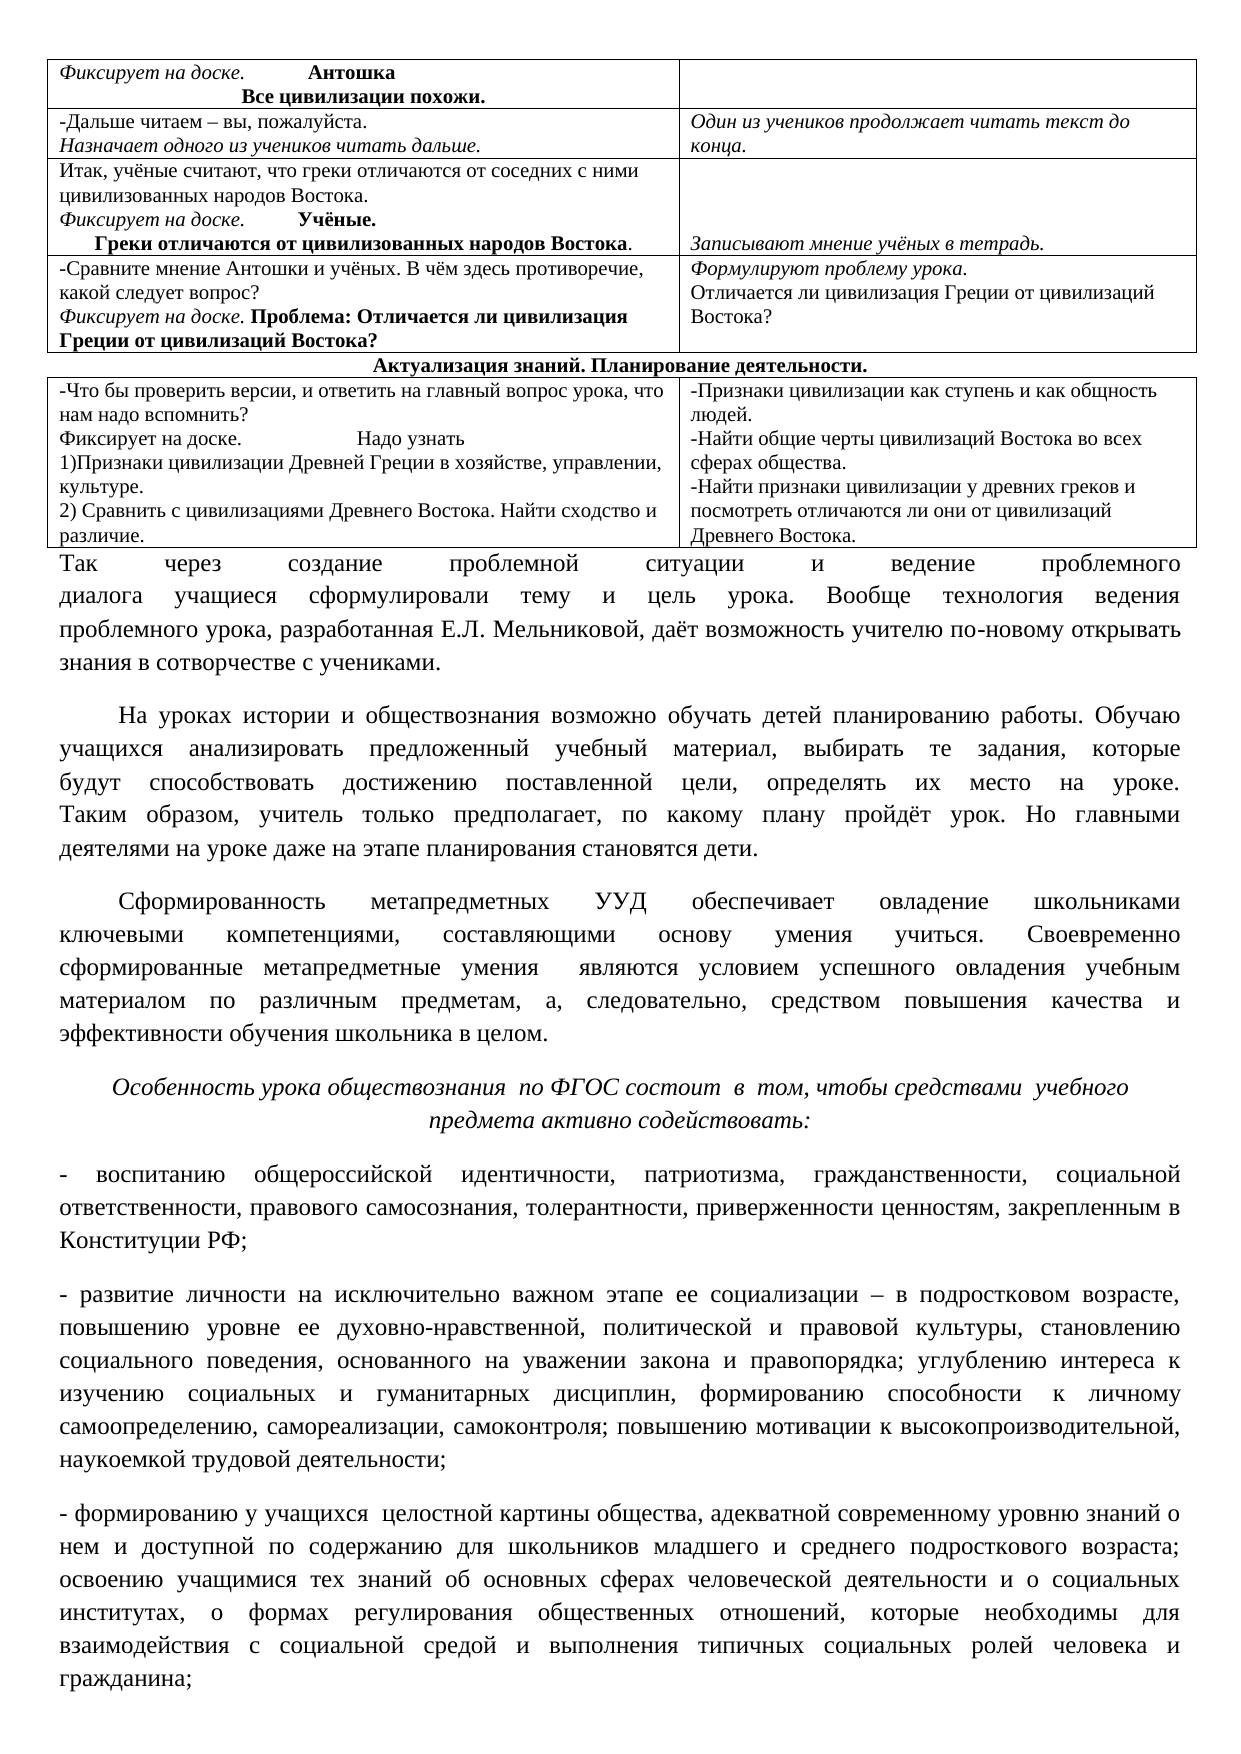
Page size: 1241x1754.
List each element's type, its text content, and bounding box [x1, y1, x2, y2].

table_cell Записывают мнение учёных в тетрадь. [680, 159, 1196, 255]
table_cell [48, 60, 679, 108]
text - развитие личности на исключительно важном этапе ее социализации – в подростковом возрасте, повышению уровне ее духовно-нравственной, политической и правовой культуры, становлению социального поведения, основанного на уважении закона и правопорядка; углублению интереса к изучению социальных и гуманитарных дисциплин, формированию способности к личному самоопределению, самореализации, самоконтроля; повышению мотивации к высокопроизводительной, наукоемкой трудовой деятельности; [59, 1279, 1181, 1473]
table_cell Формулируют проблему урока. Отличается ли цивилизация Греции от цивилизаций Востока? [680, 256, 1196, 352]
text Актуализация знаний. Планирование деятельности. [59, 353, 1181, 377]
table_cell -Дальше читаем – вы, пожалуйста. Назначает одного из учеников читать дальше. [48, 109, 679, 157]
text Сформированность метапредметных УУД обеспечивает овладение школьниками ключевыми компетенциями, составляющими основу умения учиться. Своевременно сформированные метапредметные умения являются условием успешного овладения учебным материалом по различным предметам, а, следовательно, средством повышения качества и эффективности обучения школьника в целом. [59, 886, 1181, 1047]
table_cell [680, 60, 1196, 108]
text Особенность урока обществознания по ФГОС состоит в том, чтобы средствами учебного предмета активно содействовать: [59, 1072, 1181, 1134]
text Так через создание проблемной ситуации и ведение проблемного диалога учащиеся сформулировали тему и цель урока. Вообще технология ведения проблемного урока, разработанная Е.Л. Мельниковой, даёт возможность учителю по-новому открывать знания в сотворчестве с учениками. [59, 548, 1181, 675]
table_cell -Сравните мнение Антошки и учёных. В чём здесь противоречие, какой следует вопрос? Фиксирует на доске. Проблема: Отличается ли цивилизация Греции от цивилизаций Востока? [48, 256, 679, 352]
table_header -Признаки цивилизации как ступень и как общность людей. -Найти общие черты цивилизаций Востока во всех сферах общества. -Найти признаки цивилизации у древних греков и посмотреть отличаются ли они от цивилизаций Древнего Востока. [680, 378, 1196, 547]
text На уроках истории и обществознания возможно обучать детей планированию работы. Обучаю учащихся анализировать предложенный учебный материал, выбирать те задания, которые будут способствовать достижению поставленной цели, определять их место на уроке. Таким образом, учитель только предполагает, по какому плану пройдёт урок. Но главными деятелями на уроке даже на этапе планирования становятся дети. [59, 701, 1181, 861]
text - формированию у учащихся целостной картины общества, адекватной современному уровню знаний о нем и доступной по содержанию для школьников младшего и среднего подросткового возраста; освоению учащимися тех знаний об основных сферах человеческой деятельности и о социальных институтах, о формах регулирования общественных отношений, которые необходимы для взаимодействия с социальной средой и выполнения типичных социальных ролей человека и гражданина; [59, 1498, 1181, 1692]
table_header -Что бы проверить версии, и ответить на главный вопрос урока, что нам надо вспомнить? Фиксирует на доске. Надо узнать 1)Признаки цивилизации Древней Греции в хозяйстве, управлении, культуре. 2) Сравнить с цивилизациями Древнего Востока. Найти сходство и различие. [48, 378, 679, 547]
table_cell Итак, учёные считают, что греки отличаются от соседних с ними цивилизованных народов Востока. Фиксирует на доске. Учёные. Греки отличаются от цивилизованных народов Востока. [48, 159, 679, 255]
text - воспитанию общероссийской идентичности, патриотизма, гражданственности, социальной ответственности, правового самосознания, толерантности, приверженности ценностям, закрепленным в Конституции РФ; [59, 1159, 1181, 1254]
table_cell Один из учеников продолжает читать текст до конца. [680, 109, 1196, 157]
